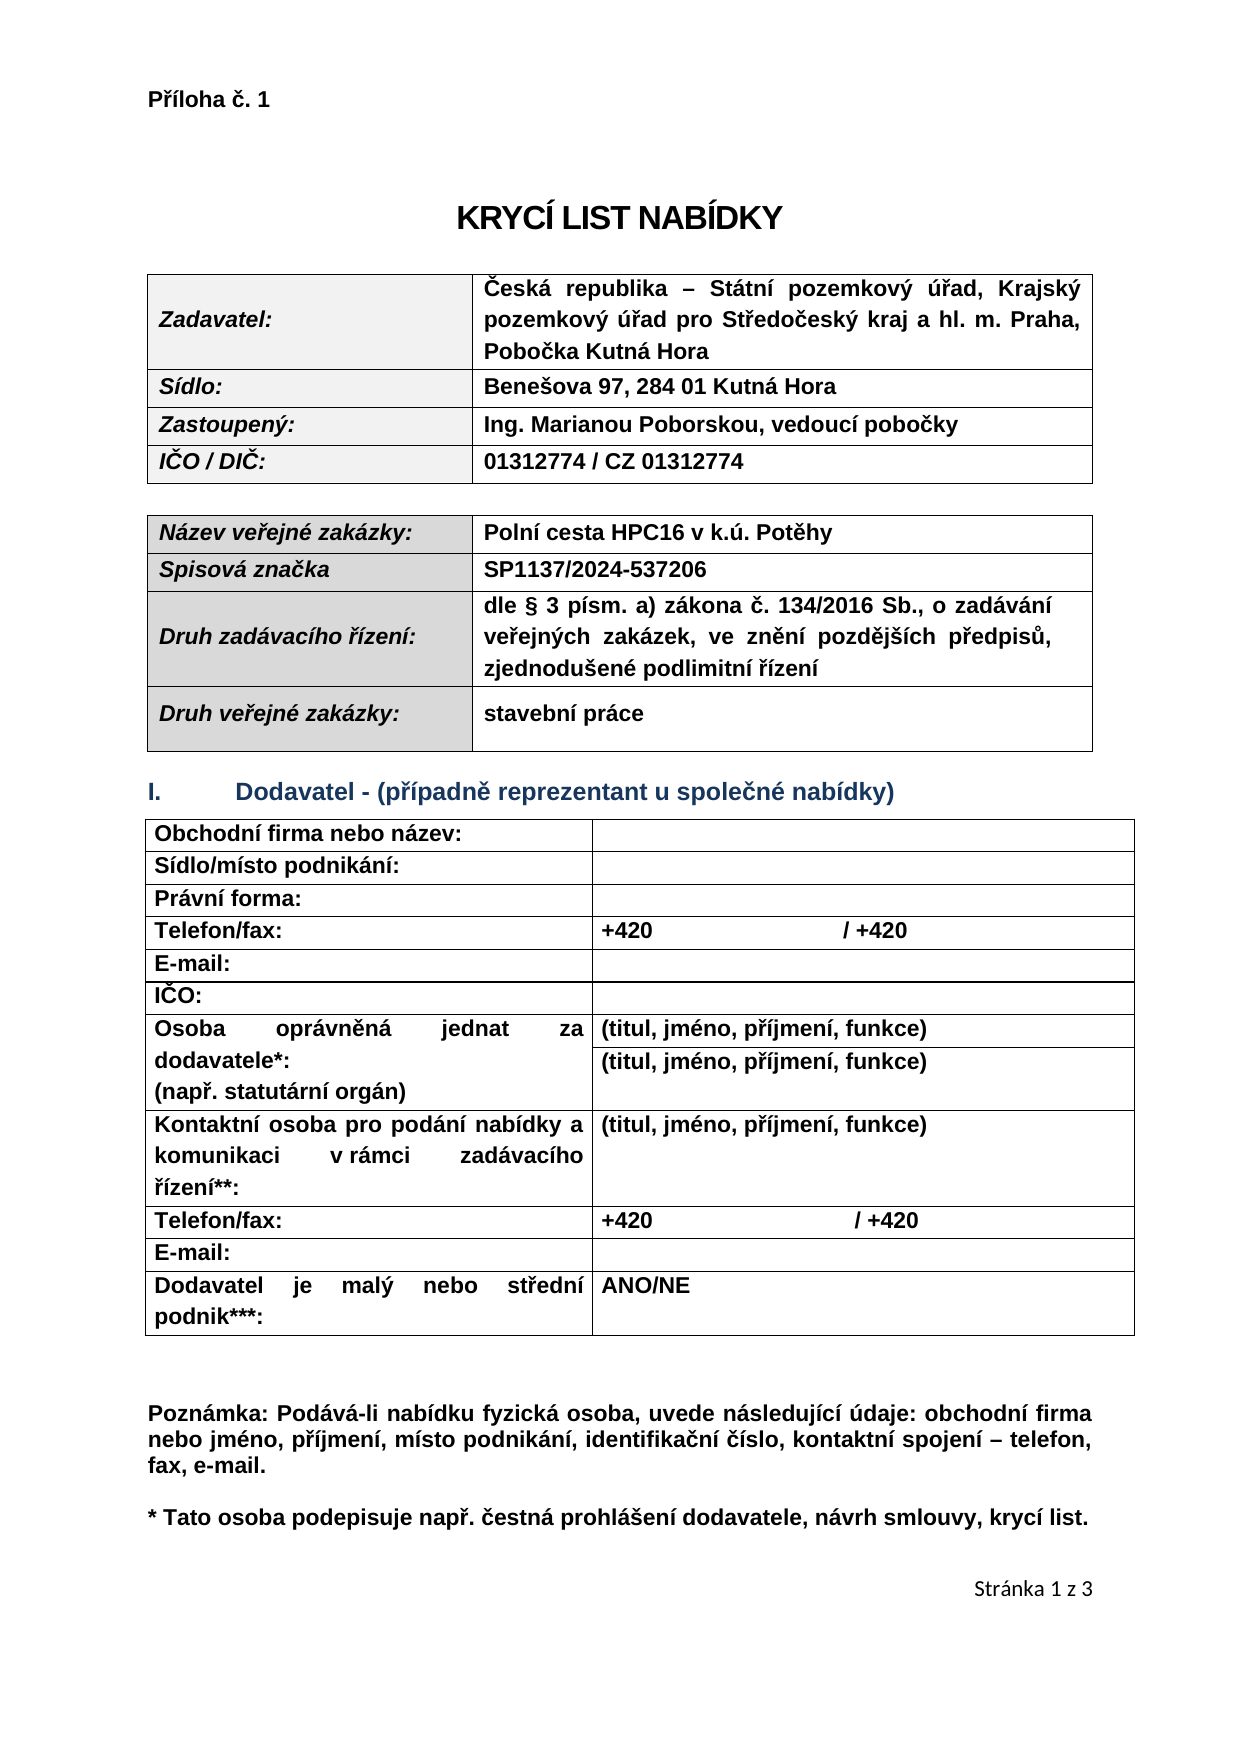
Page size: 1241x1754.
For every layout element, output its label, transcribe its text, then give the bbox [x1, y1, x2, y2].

table_cell Ing. Marianou Poborskou, vedoucí pobočky [473, 408, 1092, 445]
table_cell Dodavatel je malý nebo střední podnik***: [146, 1272, 592, 1335]
table_cell [593, 1239, 1134, 1271]
table_cell (titul, jméno, příjmení, funkce) [593, 1015, 1134, 1047]
table_header Zadavatel: [148, 275, 472, 369]
table_cell Telefon/fax: [146, 1207, 592, 1238]
table_cell [593, 885, 1134, 916]
table_cell +420 / +420 [593, 917, 1134, 949]
subtitle Dodavatel - (případně reprezentant u společné nabídky) [148, 777, 1093, 806]
table_cell IČO / DIČ: [148, 446, 472, 482]
table_cell E-mail: [146, 950, 592, 981]
table_cell +420 / +420 [593, 1207, 1134, 1238]
table_cell Spisová značka [148, 554, 472, 591]
text * Tato osoba podepisuje např. čestná prohlášení dodavatele, návrh smlouvy, krycí list. [148, 1504, 1093, 1530]
table_cell SP1137/2024-537206 [473, 554, 1092, 591]
table_cell stavební práce [473, 687, 1092, 751]
table_cell [593, 852, 1134, 884]
title Krycí list nabídky [148, 198, 1093, 236]
table_cell Kontaktní osoba pro podání nabídky a komunikaci v rámci zadávacího řízení**: [146, 1111, 592, 1206]
table_cell Právní forma: [146, 885, 592, 916]
table_cell Sídlo: [148, 370, 472, 407]
table_cell Zastoupený: [148, 408, 472, 445]
text Poznámka: Podává-li nabídku fyzická osoba, uvede následující údaje: obchodní firma nebo jméno, příjmení, místo podnikání, identifikační číslo, kontaktní spojení – telefon, fax, e-mail. [148, 1400, 1093, 1479]
table_header Název veřejné zakázky: [148, 516, 472, 553]
table_cell Druh zadávacího řízení: [148, 592, 472, 686]
table_cell (titul, jméno, příjmení, funkce) [593, 1048, 1134, 1110]
table_cell Telefon/fax: [146, 917, 592, 949]
table_header [593, 820, 1134, 851]
table_cell 01312774 / CZ 01312774 [473, 446, 1092, 482]
table_header Obchodní firma nebo název: [146, 820, 592, 851]
table_header Polní cesta HPC16 v k.ú. Potěhy [473, 516, 1092, 553]
table_cell Benešova 97, 284 01 Kutná Hora [473, 370, 1092, 407]
table_header Česká republika – Státní pozemkový úřad, Krajský pozemkový úřad pro Středočeský kraj a hl. m. Praha, Pobočka Kutná Hora [473, 275, 1092, 369]
table_cell Osoba oprávněná jednat za dodavatele*: (např. statutární orgán) [146, 1015, 592, 1110]
table_cell Sídlo/místo podnikání: [146, 852, 592, 884]
table_cell [593, 950, 1134, 981]
table_cell (titul, jméno, příjmení, funkce) [593, 1111, 1134, 1206]
table_cell [593, 983, 1134, 1014]
table_cell dle § 3 písm. a) zákona č. 134/2016 Sb., o zadávání veřejných zakázek, ve znění pozdějších předpisů, zjednodušené podlimitní řízení [473, 592, 1092, 686]
table_cell E-mail: [146, 1239, 592, 1271]
table_cell ANO/NE [593, 1272, 1134, 1335]
table_cell IČO: [146, 983, 592, 1014]
table_cell Druh veřejné zakázky: [148, 687, 472, 751]
